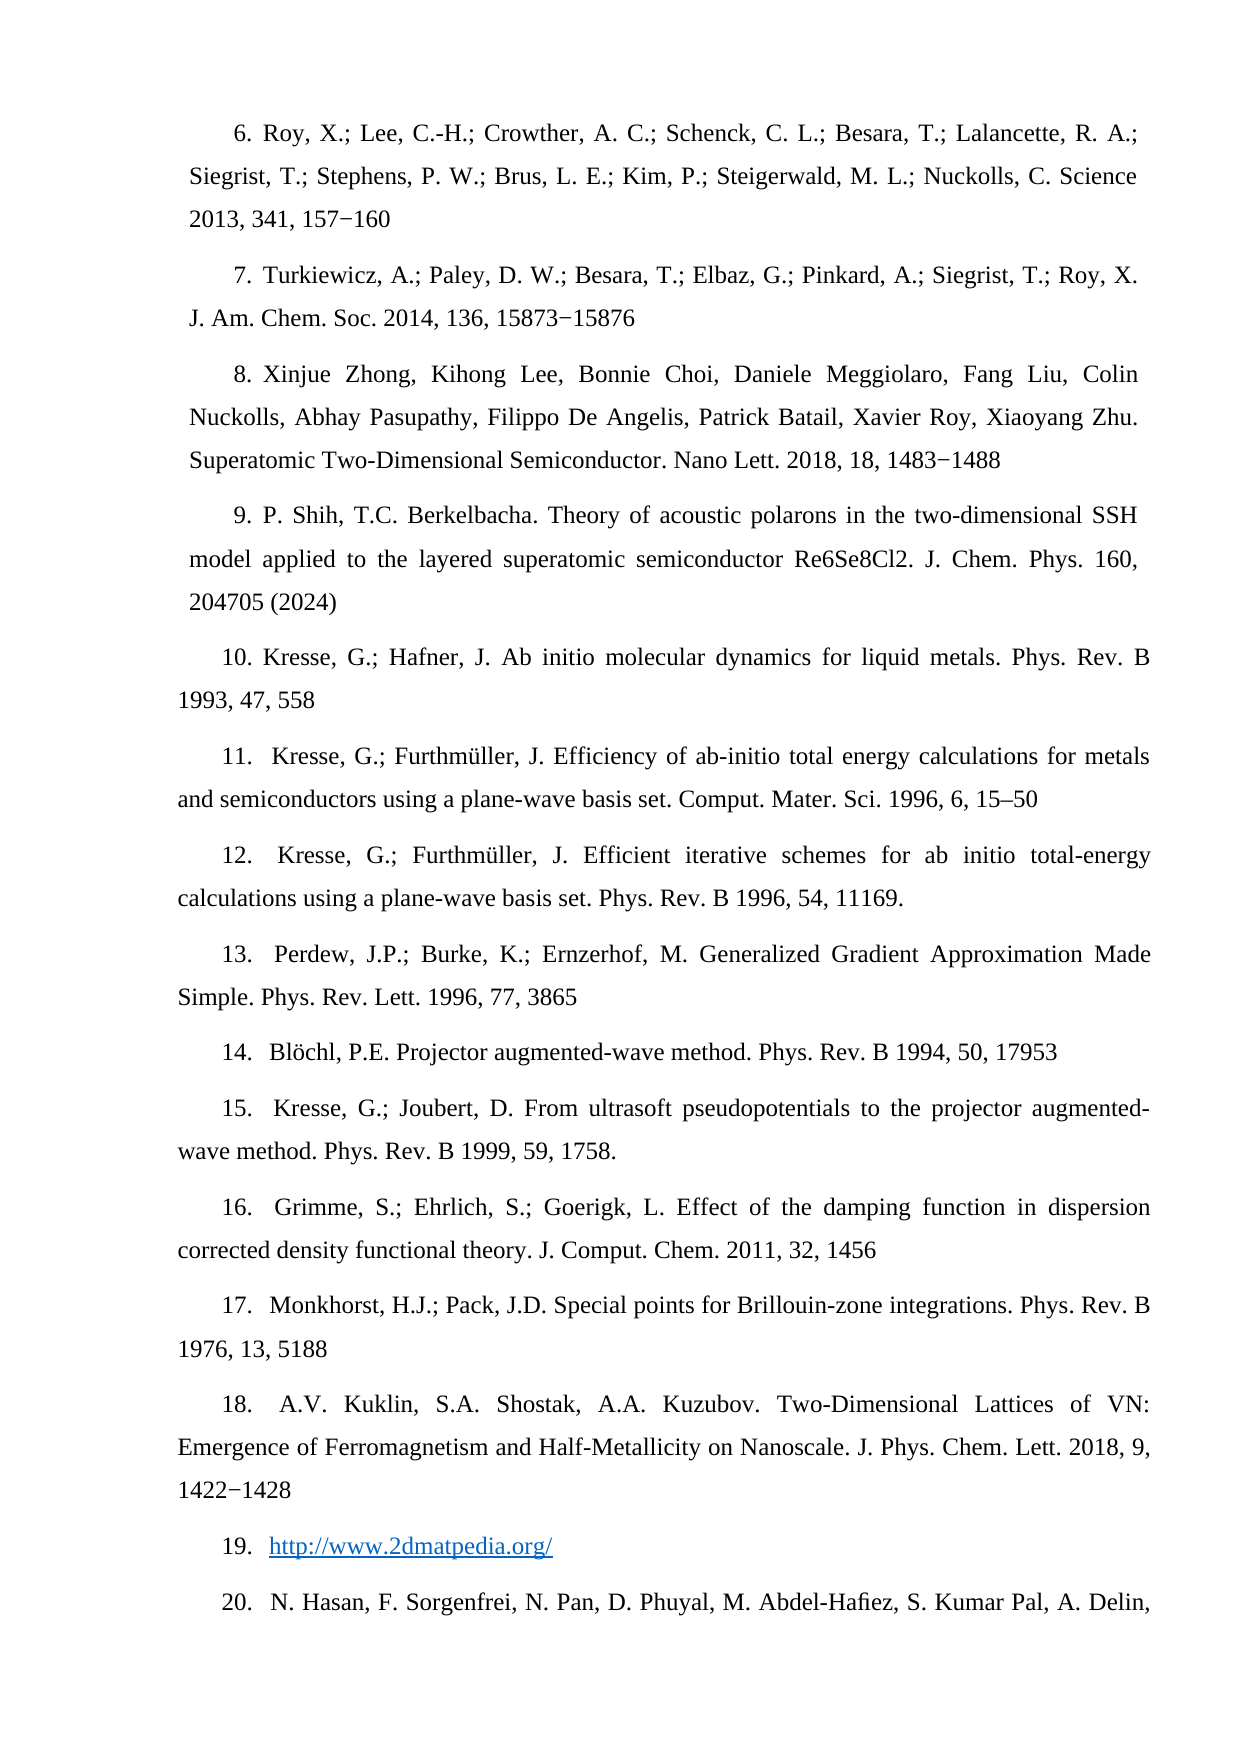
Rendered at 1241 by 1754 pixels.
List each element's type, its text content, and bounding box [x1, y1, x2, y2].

list Xinjue Zhong, Kihong Lee, Bonnie Choi, Daniele Meggiolaro, Fang Liu, Colin Nuckolls, Abhay Pasupathy, Filippo De Angelis, Patrick Batail, Xavier Roy, Xiaoyang Zhu. Superatomic Two-Dimensional Semiconductor. Nano Lett. 2018, 18, 1483−1488 [189, 359, 1139, 474]
list A.V. Kuklin, S.A. Shostak, A.A. Kuzubov. Two-Dimensional Lattices of VN: Emergence of Ferromagnetism and Half-Metallicity on Nanoscale. J. Phys. Chem. Lett. 2018, 9, 1422−1428 [177, 1389, 1152, 1504]
list P. Shih, T.C. Berkelbacha. Theory of acoustic polarons in the two-dimensional SSH model applied to the layered superatomic semiconductor Re6Se8Cl2. J. Chem. Phys. 160, 204705 (2024) [189, 501, 1139, 616]
list Roy, X.; Lee, C.-H.; Crowther, A. C.; Schenck, C. L.; Besara, T.; Lalancette, R. A.; Siegrist, T.; Stephens, P. W.; Brus, L. E.; Kim, P.; Steigerwald, M. L.; Nuckolls, C. Science 2013, 341, 157−160 [189, 118, 1139, 233]
list Kresse, G.; Furthmüller, J. Efficiency of ab-initio total energy calculations for metals and semiconductors using a plane-wave basis set. Comput. Mater. Sci. 1996, 6, 15–50 [177, 741, 1152, 813]
list Perdew, J.P.; Burke, K.; Ernzerhof, M. Generalized Gradient Approximation Made Simple. Phys. Rev. Lett. 1996, 77, 3865 [177, 939, 1152, 1011]
list Kresse, G.; Hafner, J. Ab initio molecular dynamics for liquid metals. Phys. Rev. B 1993, 47, 558 [177, 642, 1152, 714]
list Monkhorst, H.J.; Pack, J.D. Special points for Brillouin-zone integrations. Phys. Rev. B 1976, 13, 5188 [177, 1291, 1152, 1362]
list Turkiewicz, A.; Paley, D. W.; Besara, T.; Elbaz, G.; Pinkard, A.; Siegrist, T.; Roy, X. J. Am. Chem. Soc. 2014, 136, 15873−15876 [189, 260, 1139, 332]
list http://www.2dmatpedia.org/ [177, 1531, 1152, 1560]
list Kresse, G.; Furthmüller, J. Efficient iterative schemes for ab initio total-energy calculations using a plane-wave basis set. Phys. Rev. B 1996, 54, 11169. [177, 840, 1152, 912]
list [177, 1587, 1152, 1616]
list Kresse, G.; Joubert, D. From ultrasoft pseudopotentials to the projector augmented-wave method. Phys. Rev. B 1999, 59, 1758. [177, 1093, 1152, 1165]
list Grimme, S.; Ehrlich, S.; Goerigk, L. Effect of the damping function in dispersion corrected density functional theory. J. Comput. Chem. 2011, 32, 1456 [177, 1192, 1152, 1264]
list Blöchl, P.E. Projector augmented-wave method. Phys. Rev. B 1994, 50, 17953 [177, 1037, 1152, 1066]
